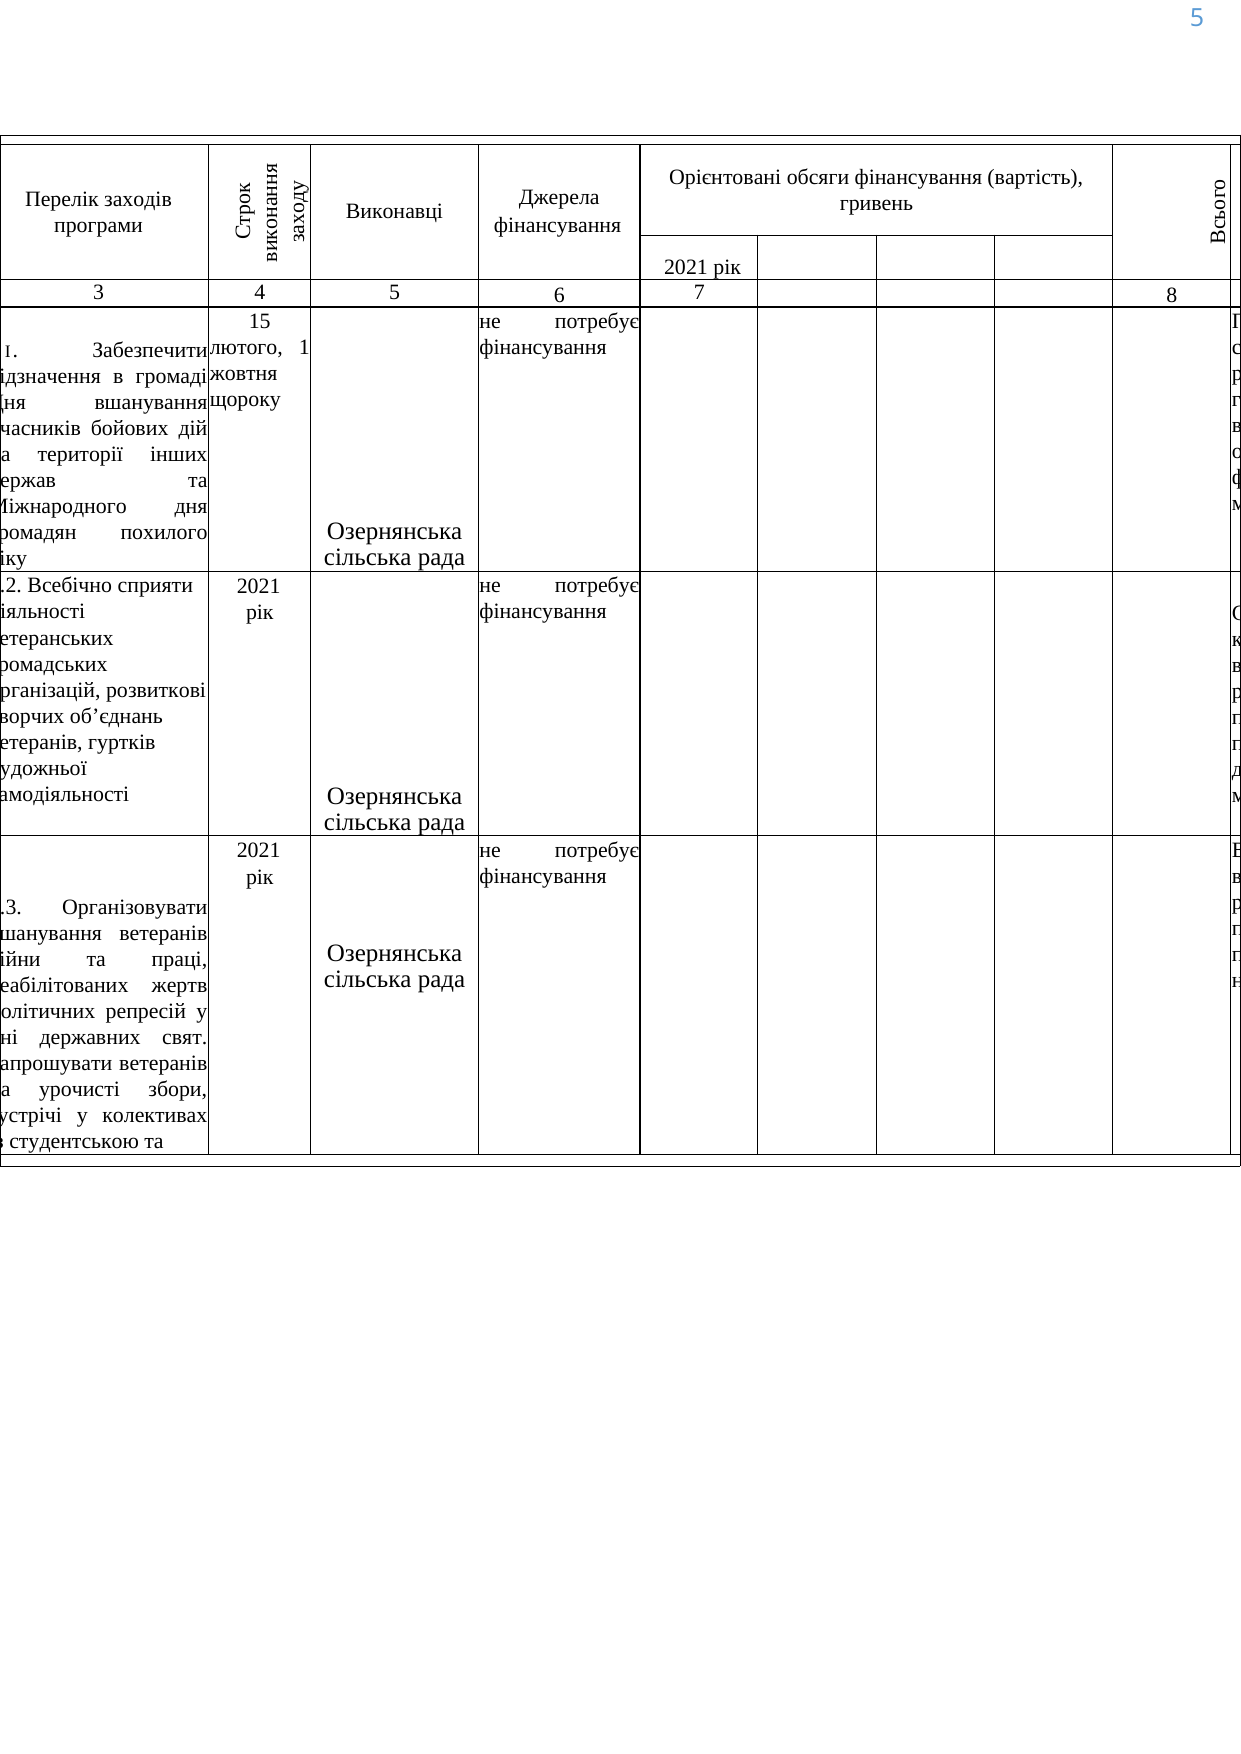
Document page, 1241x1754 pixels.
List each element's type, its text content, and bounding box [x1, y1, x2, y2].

table_cell 8 [1113, 280, 1230, 306]
table_header Перелік заходів програми [1, 145, 208, 279]
table_header Строк виконання заходу [209, 145, 310, 279]
table_cell 5 [311, 280, 478, 306]
table_cell не потребує фінансування [479, 333, 639, 571]
table_cell 15 лютого, 1 жовтня щороку [209, 308, 310, 571]
table_cell [877, 236, 994, 279]
table_cell 2021 рік [209, 572, 310, 835]
table_cell [995, 572, 1112, 835]
table_cell і.і. Забезпечити відзначення в громаді Дня вшанування учасників бойових дій на території інших держав та Міжнародного дня громадян похилого віку [1, 308, 208, 571]
table_cell [877, 572, 994, 835]
table_cell Озернянська сільська рада [311, 836, 478, 1154]
table_header Орієнтовані обсяги фінансування (вартість), гривень [641, 145, 1112, 234]
table_cell [1113, 572, 1230, 835]
table_cell [758, 572, 876, 835]
table_cell 1.2. Всебічно сприяти діяльності ветеранських громадських організацій, розвиткові творчих об’єднань ветеранів, гуртків художньої самодіяльності [1, 572, 208, 835]
table_cell - [641, 308, 757, 571]
table_cell [758, 836, 876, 1154]
table_cell [1113, 308, 1230, 571]
table_cell 2021 рік [209, 836, 310, 1154]
table_cell - [641, 836, 757, 1154]
table_header Виконавці [311, 145, 478, 279]
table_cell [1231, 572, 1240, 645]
table_cell 1.3. Організовувати вшанування ветеранів війни та праці, реабілітованих жертв політичних репресій у дні державних свят. Запрошувати ветеранів на урочисті збори, зустрічі у колективах із студентською та [1, 836, 208, 1154]
table_cell не потребує фінансування [479, 598, 639, 835]
table_cell - [641, 572, 757, 835]
table_cell [758, 280, 876, 306]
table_cell [1113, 836, 1230, 1154]
table_cell [877, 308, 994, 571]
table_header Джерела фінансування [479, 145, 639, 279]
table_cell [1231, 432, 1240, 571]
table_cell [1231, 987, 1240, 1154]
table_cell [758, 236, 876, 279]
table_cell 4 [209, 280, 310, 306]
table_cell [995, 308, 1112, 571]
table_cell [995, 836, 1112, 1154]
table_cell [877, 280, 994, 306]
table_cell 6 [479, 280, 639, 306]
table_cell [995, 236, 1112, 279]
table_cell [758, 308, 876, 571]
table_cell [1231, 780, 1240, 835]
table_cell [877, 836, 994, 1154]
table_cell 2021 рік [641, 236, 757, 279]
table_cell [995, 280, 1112, 306]
table_cell Озернянська сільська рада [311, 308, 478, 571]
table_cell не потребує фінансування [479, 862, 639, 1154]
table_cell Озернянська сільська рада [311, 572, 478, 835]
table_cell 3 [1, 280, 208, 306]
table_header Всього [1113, 145, 1230, 279]
table_cell 7 [641, 280, 757, 306]
